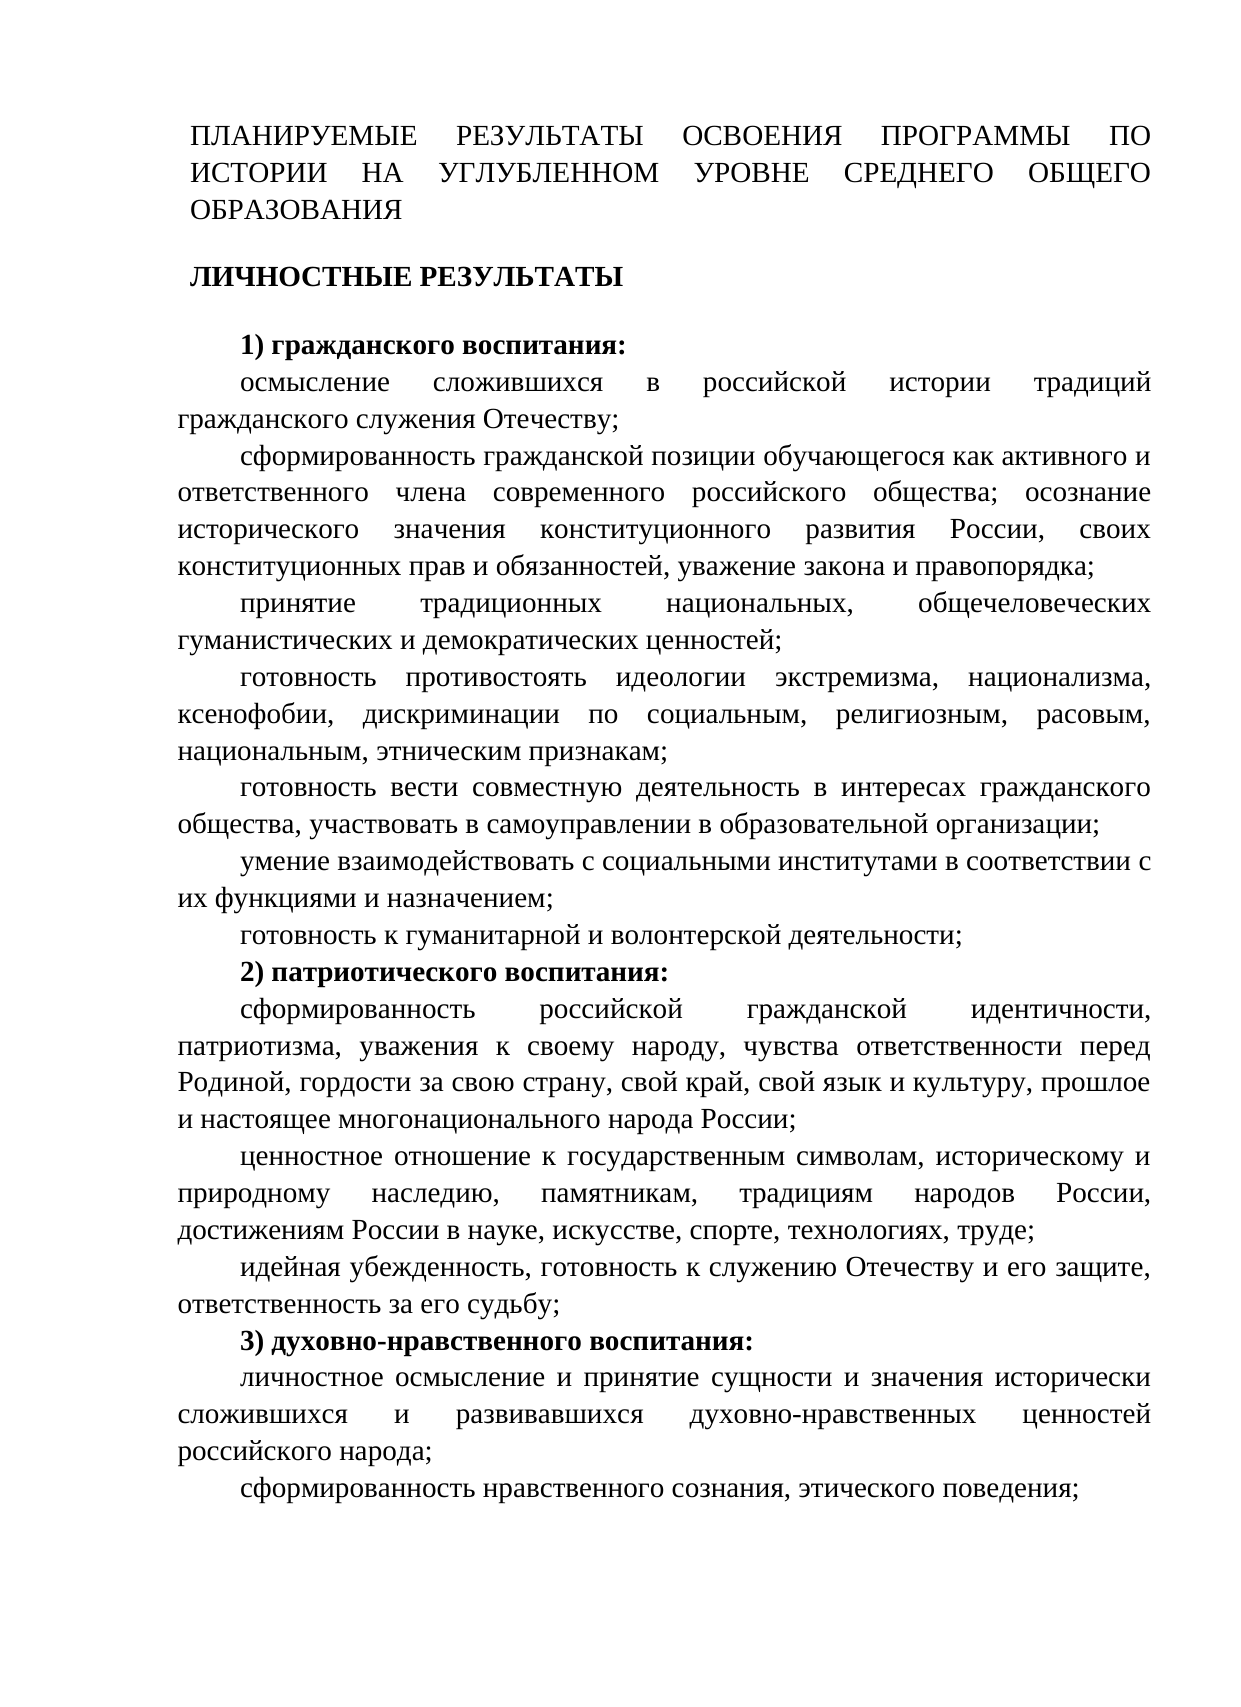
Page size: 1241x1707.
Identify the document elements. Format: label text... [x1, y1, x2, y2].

text ПЛАНИРУЕМЫЕ РЕЗУЛЬТАТЫ ОСВОЕНИЯ ПРОГРАММЫ ПО ИСТОРИИ НА УГЛУБЛЕННОМ УРОВНЕ СРЕДНЕГО ОБЩЕГО ОБРАЗОВАНИЯ [190, 118, 1152, 225]
text готовность к гуманитарной и волонтерской деятельности; [177, 917, 1152, 951]
text умение взаимодействовать с социальными институтами в соответствии с их функциями и назначением; [177, 843, 1152, 914]
text готовность вести совместную деятельность в интересах гражданского общества, участвовать в самоуправлении в образовательной организации; [177, 769, 1152, 840]
text ценностное отношение к государственным символам, историческому и природному наследию, памятникам, традициям народов России, достижениям России в науке, искусстве, спорте, технологиях, труде; [177, 1138, 1152, 1246]
text принятие традиционных национальных, общечеловеческих гуманистических и демократических ценностей; [177, 585, 1152, 656]
text готовность противостоять идеологии экстремизма, национализма, ксенофобии, дискриминации по социальным, религиозным, расовым, национальным, этническим признакам; [177, 659, 1152, 766]
text 2) патриотического воспитания: [177, 954, 1152, 987]
text сформированность нравственного сознания, этического поведения; [177, 1470, 1152, 1504]
text осмысление сложившихся в российской истории традиций гражданского служения Отечеству; [177, 364, 1152, 434]
text сформированность гражданской позиции обучающегося как активного и ответственного члена современного российского общества; осознание исторического значения конституционного развития России, своих конституционных прав и обязанностей, уважение закона и правопорядка; [177, 438, 1152, 582]
text идейная убежденность, готовность к служению Отечеству и его защите, ответственность за его судьбу; [177, 1249, 1152, 1319]
text ЛИЧНОСТНЫЕ РЕЗУЛЬТАТЫ [190, 259, 1152, 293]
text сформированность российской гражданской идентичности, патриотизма, уважения к своему народу, чувства ответственности перед Родиной, гордости за свою страну, свой край, свой язык и культуру, прошлое и настоящее многонационального народа России; [177, 991, 1152, 1135]
text 3) духовно-нравственного воспитания: [177, 1323, 1152, 1356]
text личностное осмысление и принятие сущности и значения исторически сложившихся и развивавшихся духовно-нравственных ценностей российского народа; [177, 1359, 1152, 1467]
text 1) гражданского воспитания: [177, 327, 1152, 361]
